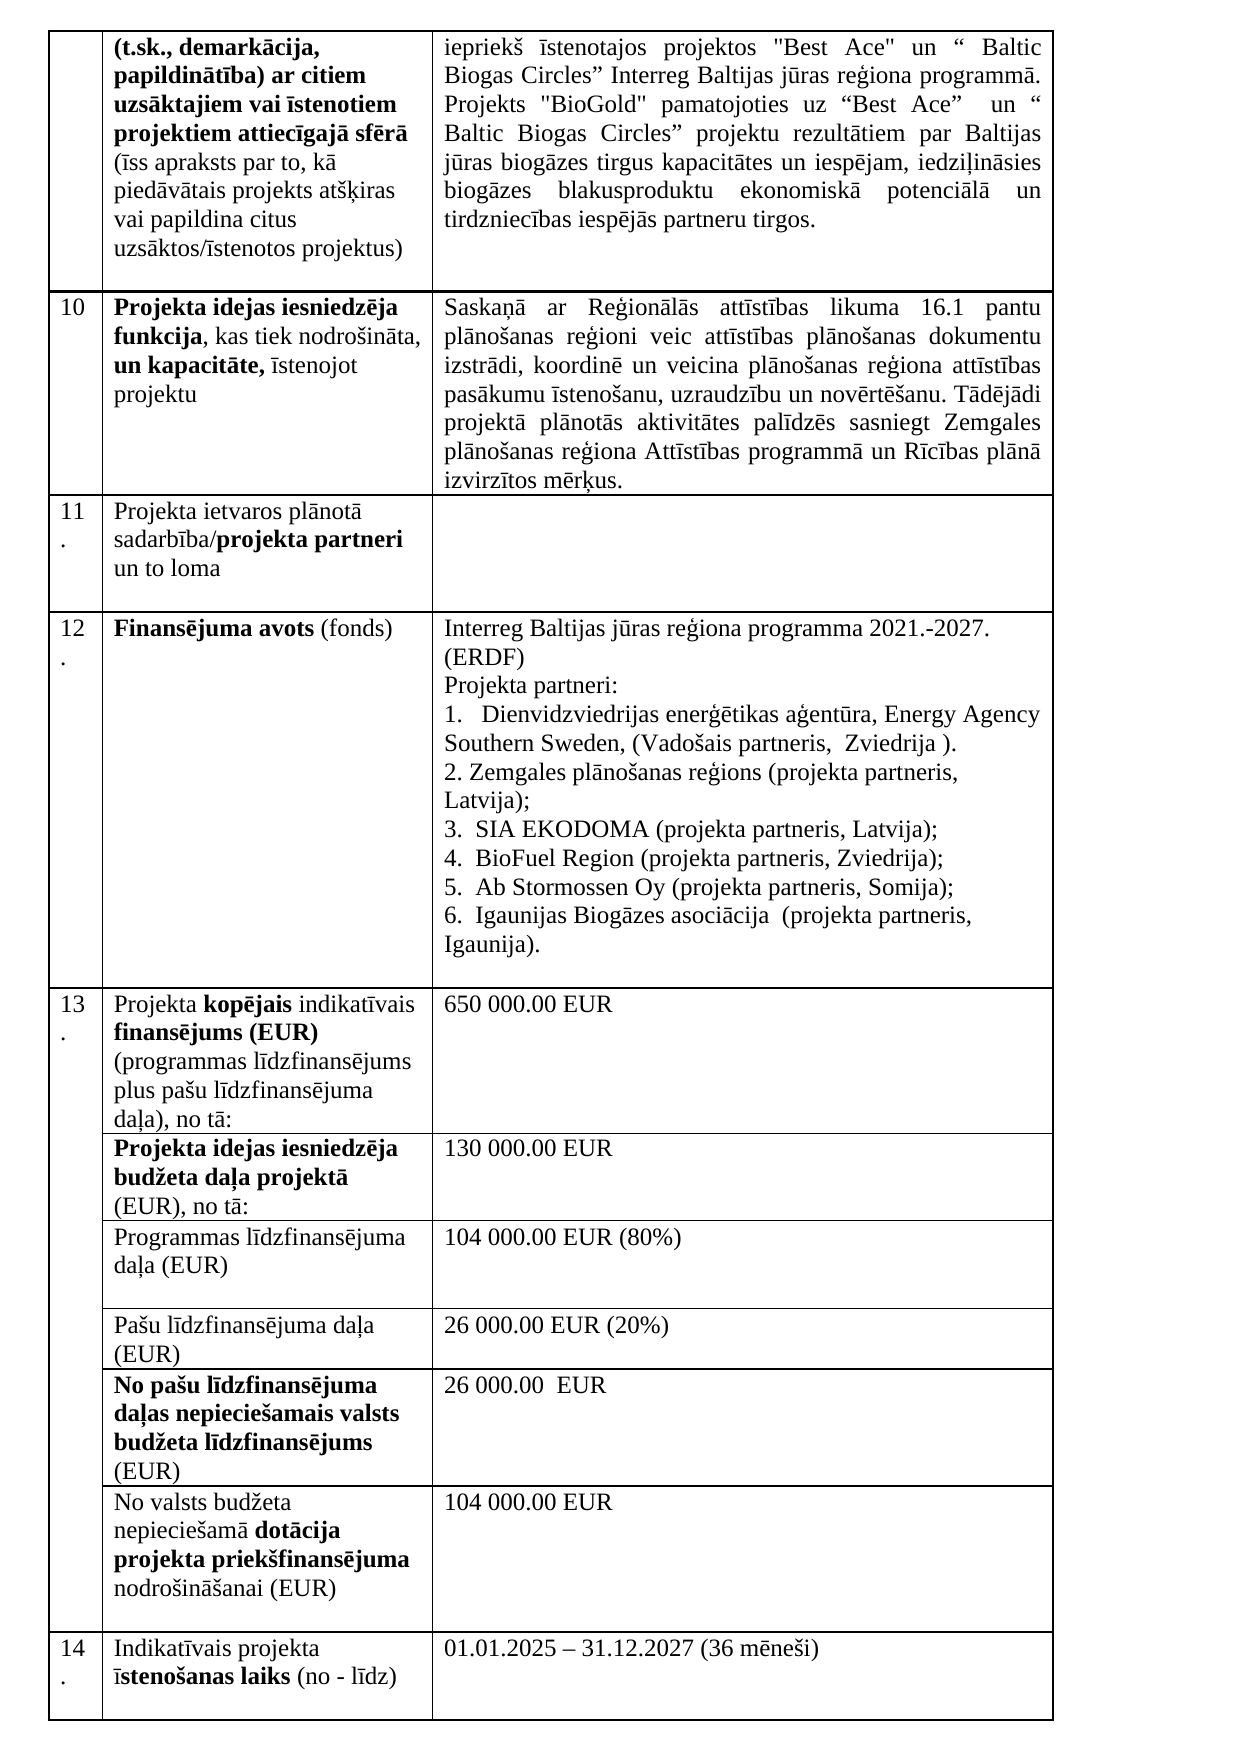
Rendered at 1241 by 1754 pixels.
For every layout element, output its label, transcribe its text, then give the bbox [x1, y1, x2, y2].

table_cell Projekta kopējais indikatīvais finansējums (EUR) (programmas līdzfinansējums plus pašu līdzfinansējuma daļa), no tā: [103, 989, 432, 1132]
table_cell 130 000.00 EUR [433, 1134, 1052, 1220]
table_cell Saskaņā ar Reģionālās attīstības likuma 16.1 pantu plānošanas reģioni veic attīstības plānošanas dokumentu izstrādi, koordinē un veicina plānošanas reģiona attīstības pasākumu īstenošanu, uzraudzību un novērtēšanu. Tādējādi projektā plānotās aktivitātes palīdzēs sasniegt Zemgales plānošanas reģiona Attīstības programmā un Rīcības plānā izvirzītos mērķus. [433, 293, 1052, 494]
table_cell [433, 496, 1052, 611]
table_cell Finansējuma avots (fonds) [103, 613, 432, 987]
table_cell [50, 1485, 102, 1631]
table_cell Programmas līdzfinansējuma daļa (EUR) [103, 1221, 432, 1308]
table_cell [433, 32, 1052, 290]
table_cell 9. [50, 32, 102, 290]
table_cell Indikatīvais projekta īstenošanas laiks (no - līdz) [103, 1633, 432, 1719]
table_cell 650 000.00 EUR [433, 989, 1052, 1132]
table_cell 14. [50, 1633, 102, 1719]
table_cell 11. [50, 496, 102, 611]
table_cell Projekta idejas iesniedzēja funkcija, kas tiek nodrošināta, un kapacitāte, īstenojot projektu [103, 293, 432, 494]
table_cell Projekta ietvaros plānotā sadarbība/projekta partneri un to loma [103, 496, 432, 611]
table_cell No pašu līdzfinansējuma daļas nepieciešamais valsts budžeta līdzfinansējums (EUR) [103, 1370, 432, 1485]
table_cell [103, 32, 432, 290]
table_cell Pašu līdzfinansējuma daļa (EUR) [103, 1309, 432, 1368]
table_cell Interreg Baltijas jūras reģiona programma 2021.-2027. (ERDF) Projekta partneri: 1. Dienvidzviedrijas enerģētikas aģentūra, Energy Agency Southern Sweden, (Vadošais partneris, Zviedrija ). 2. Zemgales plānošanas reģions (projekta partneris, Latvija); 3. SIA EKODOMA (projekta partneris, Latvija); 4. BioFuel Region (projekta partneris, Zviedrija); 5. Ab Stormossen Oy (projekta partneris, Somija); 6. Igaunijas Biogāzes asociācija (projekta partneris, Igaunija). [433, 613, 1052, 987]
table_cell Projekta idejas iesniedzēja budžeta daļa projektā (EUR), no tā: [103, 1134, 432, 1220]
table_cell 12. [50, 613, 102, 987]
table_cell 104 000.00 EUR [433, 1487, 1052, 1631]
table_cell 104 000.00 EUR (80%) [433, 1221, 1052, 1308]
table_cell No valsts budžeta nepieciešamā dotācija projekta priekšfinansējuma nodrošināšanai (EUR) [103, 1487, 432, 1631]
table_cell 26 000.00 EUR (20%) [433, 1309, 1052, 1368]
table_cell 10 [50, 293, 102, 494]
table_cell 01.01.2025 – 31.12.2027 (36 mēneši) [433, 1633, 1052, 1719]
table_cell 13. [50, 989, 102, 1485]
table_cell 26 000.00 EUR [433, 1370, 1052, 1485]
